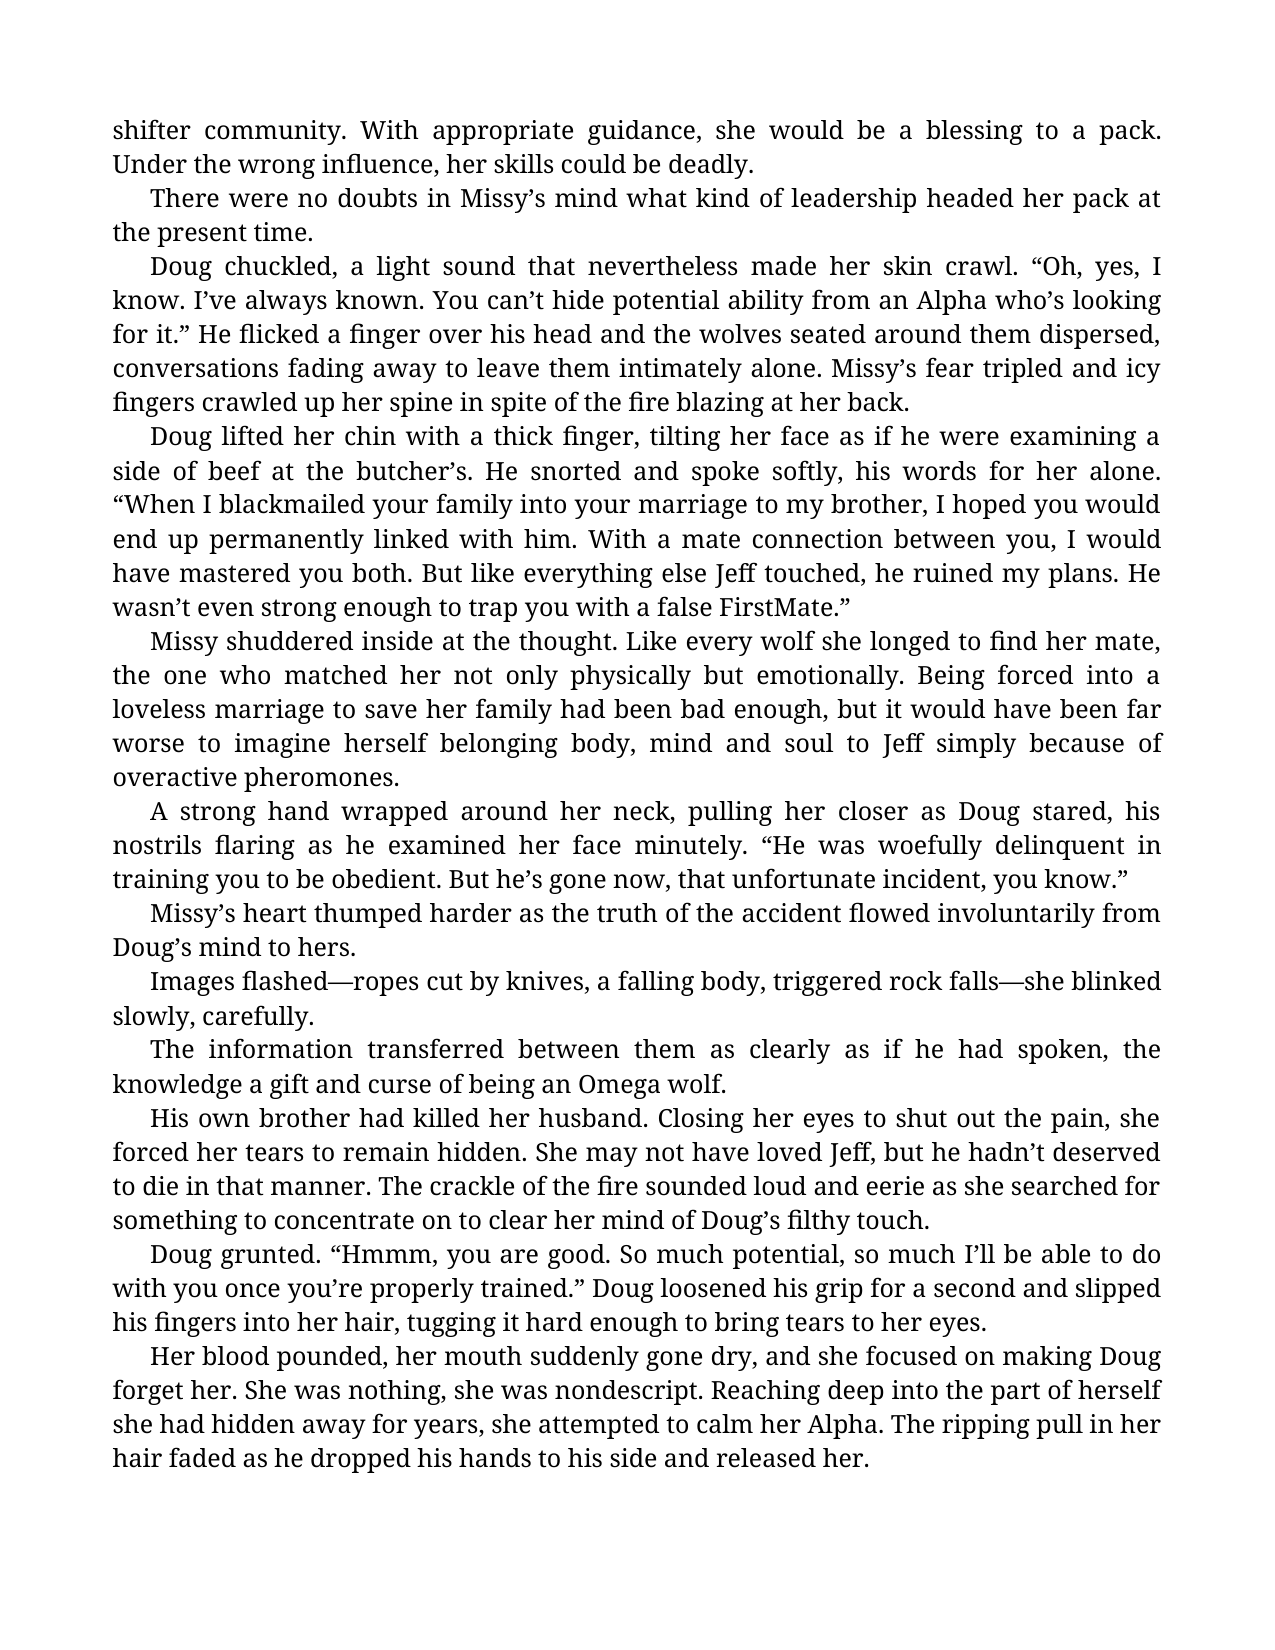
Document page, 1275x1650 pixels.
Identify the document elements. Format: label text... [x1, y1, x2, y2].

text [112, 112, 1162, 181]
text There were no doubts in Missy’s mind what kind of leadership headed her pack at the present time. [112, 181, 1162, 249]
text Her blood pounded, her mouth suddenly gone dry, and she focused on making Doug forget her. She was nothing, she was nondescript. Reaching deep into the part of herself she had hidden away for years, she attempted to calm her Alpha. The ripping pull in her hair faded as he dropped his hands to his side and released her. [112, 1339, 1162, 1475]
text Doug lifted her chin with a thick finger, tilting her face as if he were examining a side of beef at the butcher’s. He snorted and spoke softly, his words for her alone. “When I blackmailed your family into your marriage to my brother, I hoped you would end up permanently linked with him. With a mate connection between you, I would have mastered you both. But like everything else Jeff touched, he ruined my plans. He wasn’t even strong enough to trap you with a false FirstMate.” [112, 419, 1162, 623]
text Images flashed—ropes cut by knives, a falling body, triggered rock falls—she blinked slowly, carefully. [112, 964, 1162, 1032]
text Missy’s heart thumped harder as the truth of the accident flowed involuntarily from Doug’s mind to hers. [112, 896, 1162, 964]
text Doug chuckled, a light sound that nevertheless made her skin crawl. “Oh, yes, I know. I’ve always known. You can’t hide potential ability from an Alpha who’s looking for it.” He flicked a finger over his head and the wolves seated around them dispersed, conversations fading away to leave them intimately alone. Missy’s fear tripled and icy fingers crawled up her spine in spite of the fire blazing at her back. [112, 249, 1162, 419]
text A strong hand wrapped around her neck, pulling her closer as Doug stared, his nostrils flaring as he examined her face minutely. “He was woefully delinquent in training you to be obedient. But he’s gone now, that unfortunate incident, you know.” [112, 794, 1162, 896]
text Doug grunted. “Hmmm, you are good. So much potential, so much I’ll be able to do with you once you’re properly trained.” Doug loosened his grip for a second and slipped his fingers into her hair, tugging it hard enough to bring tears to her eyes. [112, 1237, 1162, 1339]
text Missy shuddered inside at the thought. Like every wolf she longed to find her mate, the one who matched her not only physically but emotionally. Being forced into a loveless marriage to save her family had been bad enough, but it would have been far worse to imagine herself belonging body, mind and soul to Jeff simply because of overactive pheromones. [112, 623, 1162, 794]
text The information transferred between them as clearly as if he had spoken, the knowledge a gift and curse of being an Omega wolf. [112, 1032, 1162, 1100]
text His own brother had killed her husband. Closing her eyes to shut out the pain, she forced her tears to remain hidden. She may not have loved Jeff, but he hadn’t deserved to die in that manner. The crackle of the fire sounded loud and eerie as she searched for something to concentrate on to clear her mind of Doug’s filthy touch. [112, 1100, 1162, 1237]
